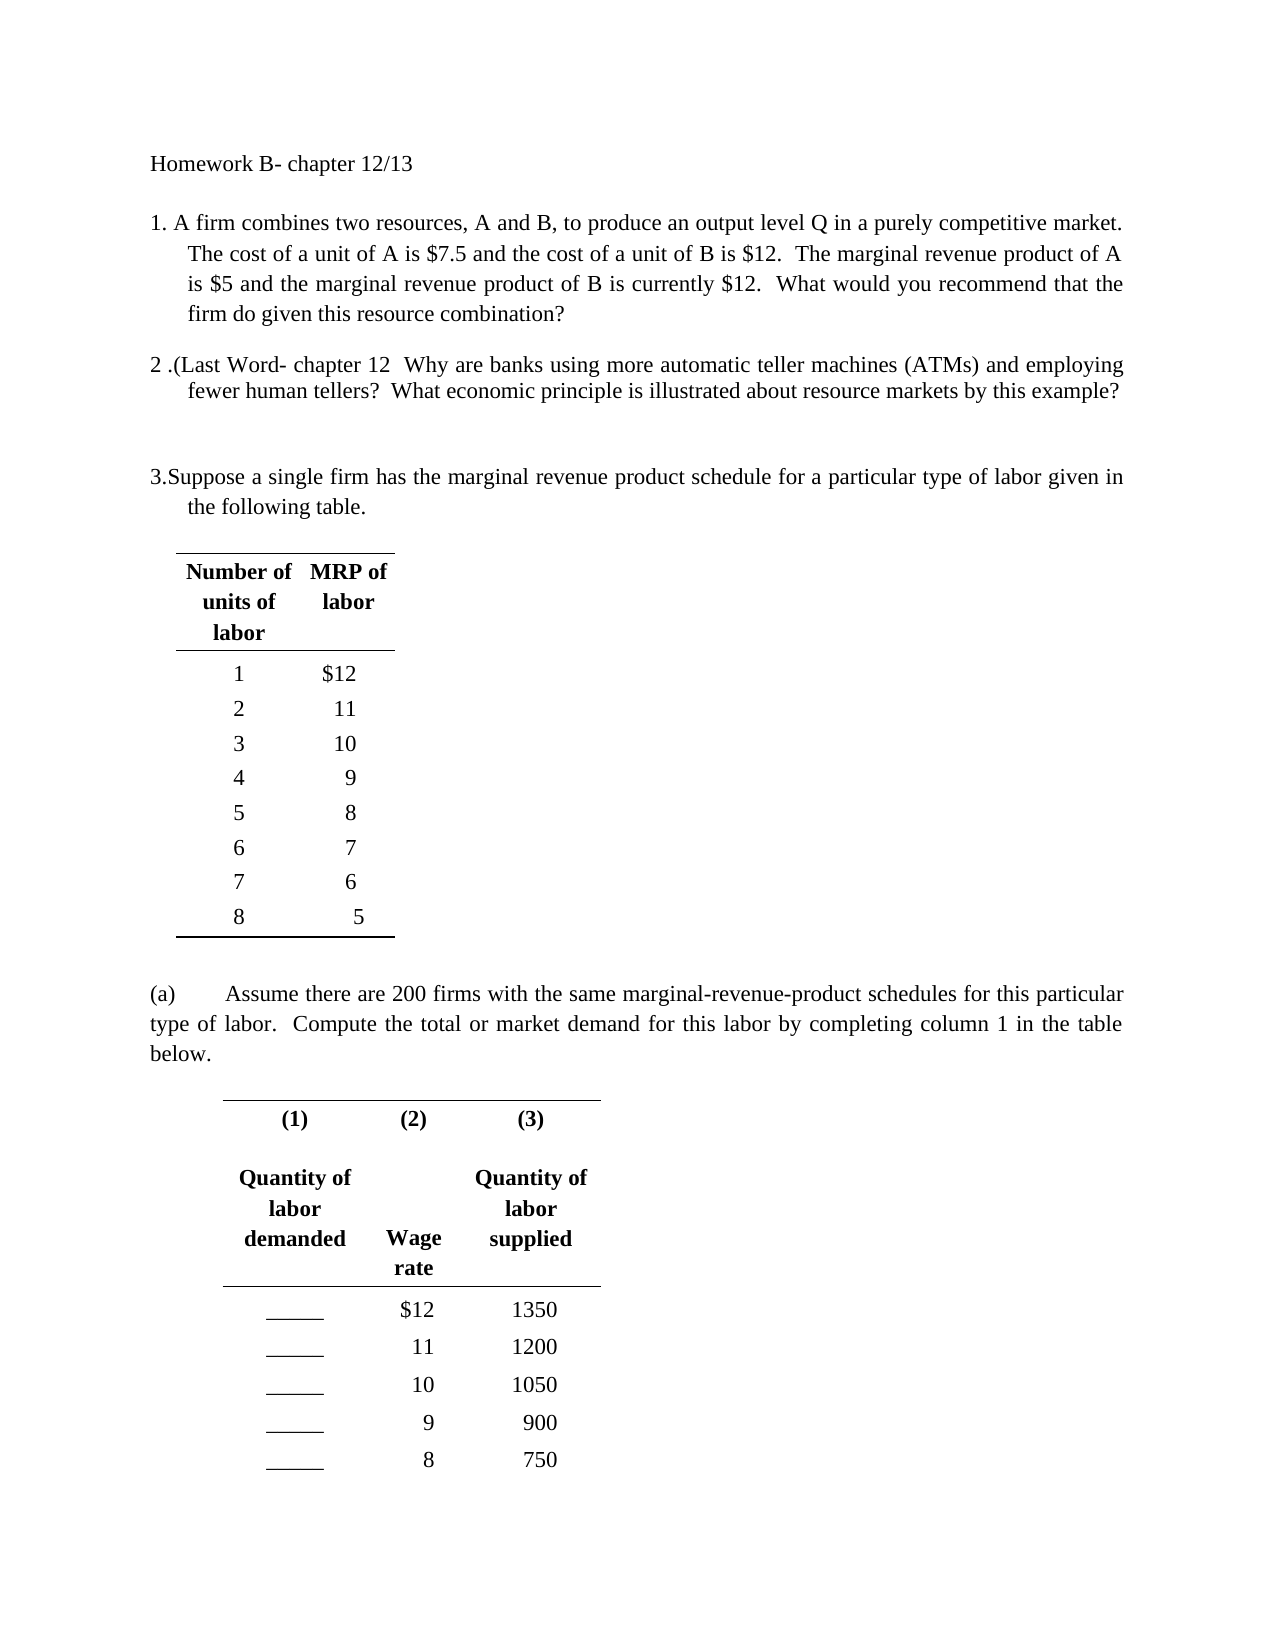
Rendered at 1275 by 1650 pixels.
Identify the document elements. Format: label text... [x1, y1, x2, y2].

text (a) Assume there are 200 firms with the same marginal-revenue-product schedules for this particular type of labor. Compute the total or market demand for this labor by completing column 1 in the table below. [150, 980, 1125, 1066]
text 2 . (Last Word- chapter 12 Why are banks using more automatic teller machines (ATMs) and employing fewer human tellers? What economic principle is illustrated about resource markets by this example? [150, 351, 1125, 404]
table_cell 3 [176, 725, 301, 760]
table_cell 8 [301, 795, 395, 829]
table_cell 11 [367, 1329, 460, 1367]
table_cell 4 [176, 760, 301, 794]
table_cell _____ [223, 1287, 367, 1329]
table_cell 6 [176, 829, 301, 864]
table_cell 7 [176, 864, 301, 899]
text 1. A firm combines two resources, A and B, to produce an output level Q in a purely competitive market. The cost of a unit of A is $7.5 and the cost of a unit of B is $12. The marginal revenue product of A is $5 and the marginal revenue product of B is currently $12. What would you recommend that the firm do given this resource combination? [150, 209, 1125, 326]
table_cell 5 [301, 899, 395, 936]
table_cell 1350 [460, 1287, 601, 1329]
table_header MRP of labor [301, 554, 395, 650]
table_cell 5 [176, 795, 301, 829]
table_cell 1 [176, 651, 301, 691]
table_cell _____ [223, 1442, 367, 1480]
table_cell $12 [301, 651, 395, 691]
table_cell 11 [301, 691, 395, 725]
table_cell 750 [460, 1442, 601, 1480]
table_header (2) Wage rate [367, 1101, 460, 1286]
table_header (3) Quantity of labor supplied [460, 1101, 601, 1286]
table_cell 9 [301, 760, 395, 794]
table_cell 9 [367, 1404, 460, 1442]
table_cell 2 [176, 691, 301, 725]
table_cell 1200 [460, 1329, 601, 1367]
table_cell _____ [223, 1404, 367, 1442]
table_cell _____ [223, 1329, 367, 1367]
text Homework B- chapter 12/13 [150, 150, 1125, 176]
text 3. Suppose a single firm has the marginal revenue product schedule for a particular type of labor given in the following table. [150, 463, 1125, 520]
table_cell 10 [367, 1367, 460, 1404]
table_cell 900 [460, 1404, 601, 1442]
table_header Number of units of labor [176, 554, 301, 650]
table_cell _____ [223, 1367, 367, 1404]
table_cell 10 [301, 725, 395, 760]
table_cell 1050 [460, 1367, 601, 1404]
table_cell 7 [301, 829, 395, 864]
table_cell 6 [301, 864, 395, 899]
table_cell $12 [367, 1287, 460, 1329]
table_cell 8 [367, 1442, 460, 1480]
table_cell 8 [176, 899, 301, 936]
table_header (1) Quantity of labor demanded [223, 1101, 367, 1286]
